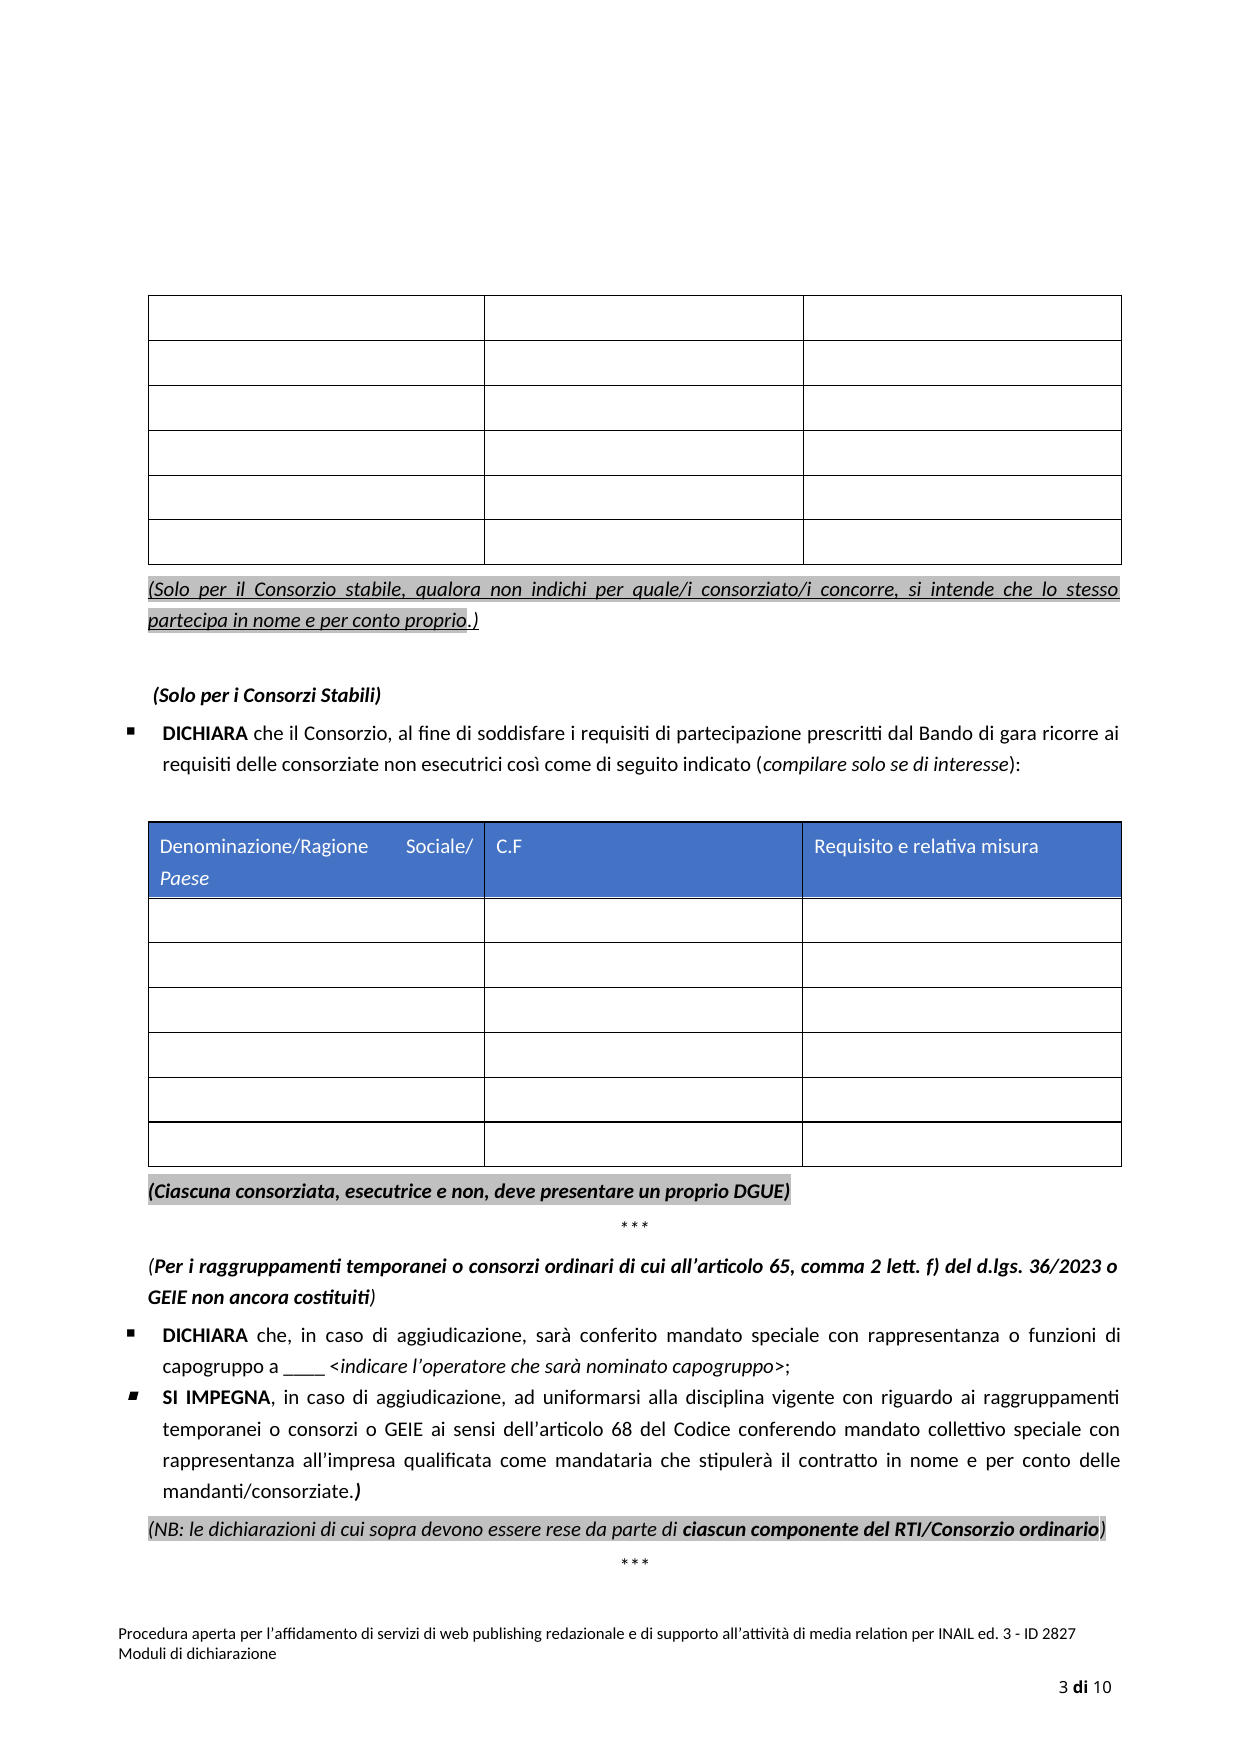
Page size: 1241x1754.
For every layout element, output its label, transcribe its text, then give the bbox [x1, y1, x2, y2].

text *** [148, 1548, 1122, 1580]
table_cell [485, 988, 802, 1032]
table_cell [149, 1078, 484, 1121]
text (NB: le dichiarazioni di cui sopra devono essere rese da parte di ciascun componente del RTI/Consorzio ordinario) [148, 1511, 1122, 1542]
table_cell [485, 296, 803, 340]
table_header C.F [485, 823, 802, 897]
table_cell [803, 899, 1121, 942]
list DICHIARA che, in caso di aggiudicazione, sarà conferito mandato speciale con rappresentanza o funzioni di capogruppo a ____ <indicare l’operatore che sarà nominato capogruppo>; [125, 1317, 1122, 1380]
text (Ciascuna consorziata, esecutrice e non, deve presentare un proprio DGUE) [148, 1173, 1122, 1205]
table_cell [804, 520, 1121, 564]
table_cell [485, 1123, 802, 1166]
text (Per i raggruppamenti temporanei o consorzi ordinari di cui all’articolo 65, comma 2 lett. f) del d.lgs. 36/2023 o GEIE non ancora costituiti) [148, 1248, 1122, 1311]
list SI IMPEGNA, in caso di aggiudicazione, ad uniformarsi alla disciplina vigente con riguardo ai raggruppamenti temporanei o consorzi o GEIE ai sensi dell’articolo 68 del Codice conferendo mandato collettivo speciale con rappresentanza all’impresa qualificata come mandataria che stipulerà il contratto in nome e per conto delle mandanti/consorziate.) [125, 1380, 1122, 1505]
table_header Denominazione/Ragione Sociale/ Paese [149, 823, 484, 897]
table_cell [803, 1123, 1121, 1166]
table_cell [149, 476, 484, 519]
table_header Requisito e relativa misura [803, 823, 1121, 897]
table_cell [149, 943, 484, 987]
table_cell [485, 1033, 802, 1077]
table_cell [803, 1078, 1121, 1121]
table_cell [149, 899, 484, 942]
table_cell [804, 476, 1121, 519]
table_cell [804, 431, 1121, 474]
table_cell [149, 520, 484, 564]
table_cell [149, 386, 484, 430]
table_cell [149, 431, 484, 474]
table_cell [485, 943, 802, 987]
table_cell [485, 431, 803, 474]
table_cell [149, 296, 484, 340]
table_cell [804, 341, 1121, 385]
table_cell [149, 1033, 484, 1077]
text *** [148, 1211, 1122, 1242]
table_cell [149, 988, 484, 1032]
table_cell [804, 386, 1121, 430]
table_cell [485, 476, 803, 519]
table_cell [804, 296, 1121, 340]
table_cell [803, 988, 1121, 1032]
table_cell [485, 1078, 802, 1121]
text (Solo per i Consorzi Stabili) [148, 678, 1122, 709]
table_cell [485, 899, 802, 942]
list DICHIARA che il Consorzio, al fine di soddisfare i requisiti di partecipazione prescritti dal Bando di gara ricorre ai requisiti delle consorziate non esecutrici così come di seguito indicato (compilare solo se di interesse): [125, 715, 1122, 778]
table_cell [803, 943, 1121, 987]
table_cell [485, 520, 803, 564]
table_cell [149, 1123, 484, 1166]
table_cell [803, 1033, 1121, 1077]
table_cell [149, 341, 484, 385]
text (Solo per il Consorzio stabile, qualora non indichi per quale/i consorziato/i concorre, si intende che lo stesso partecipa in nome e per conto proprio.) [148, 571, 1122, 634]
table_cell [485, 341, 803, 385]
table_cell [485, 386, 803, 430]
